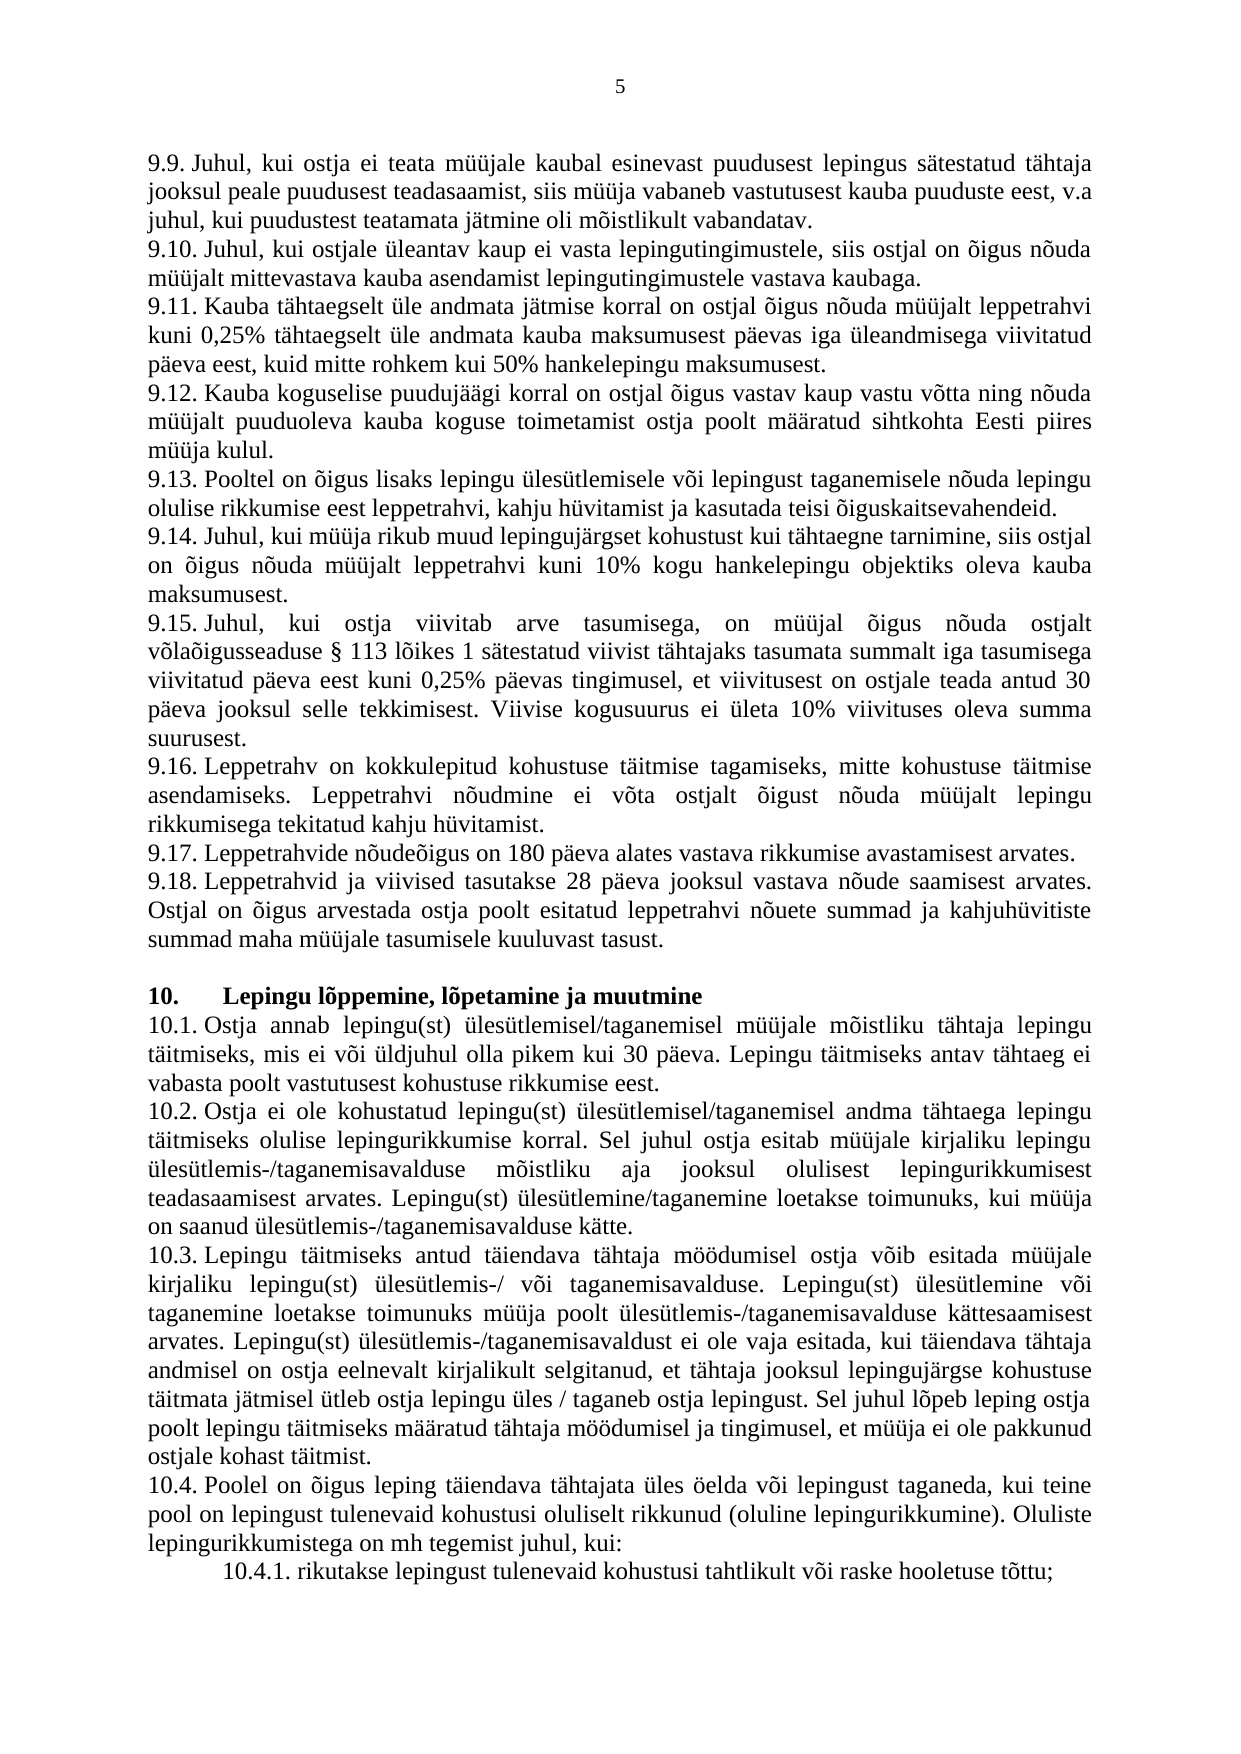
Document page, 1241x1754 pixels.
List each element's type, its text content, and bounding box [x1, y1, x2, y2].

list Kauba koguselise puudujäägi korral on ostjal õigus vastav kaup vastu võtta ning nõuda müüjalt puuduoleva kauba koguse toimetamist ostja poolt määratud sihtkohta Eesti piires müüja kulul. [148, 378, 1093, 464]
list Leppetrahvide nõudeõigus on 180 päeva alates vastava rikkumise avastamisest arvates. [148, 838, 1093, 866]
list Pooltel on õigus lisaks lepingu ülesütlemisele või lepingust taganemisele nõuda lepingu olulise rikkumise eest leppetrahvi, kahju hüvitamist ja kasutada teisi õiguskaitsevahendeid. [148, 464, 1093, 521]
list Ostja annab lepingu(st) ülesütlemisel/taganemisel müüjale mõistliku tähtaja lepingu täitmiseks, mis ei või üldjuhul olla pikem kui 30 päeva. Lepingu täitmiseks antav tähtaeg ei vabasta poolt vastutusest kohustuse rikkumise eest. [148, 1010, 1093, 1096]
list Kauba tähtaegselt üle andmata jätmise korral on ostjal õigus nõuda müüjalt leppetrahvi kuni 0,25% tähtaegselt üle andmata kauba maksumusest päevas iga üleandmisega viivitatud päeva eest, kuid mitte rohkem kui 50% hankelepingu maksumusest. [148, 291, 1093, 378]
list Juhul, kui ostja ei teata müüjale kaubal esinevast puudusest lepingus sätestatud tähtaja jooksul peale puudusest teadasaamist, siis müüja vabaneb vastutusest kauba puuduste eest, v.a juhul, kui puudustest teatamata jätmine oli mõistlikult vabandatav. [148, 148, 1093, 234]
list Lepingu lõppemine, lõpetamine ja muutmine [148, 981, 1093, 1010]
list Lepingu täitmiseks antud täiendava tähtaja möödumisel ostja võib esitada müüjale kirjaliku lepingu(st) ülesütlemis-/ või taganemisavalduse. Lepingu(st) ülesütlemine või taganemine loetakse toimunuks müüja poolt ülesütlemis-/taganemisavalduse kättesaamisest arvates. Lepingu(st) ülesütlemis-/taganemisavaldust ei ole vaja esitada, kui täiendava tähtaja andmisel on ostja eelnevalt kirjalikult selgitanud, et tähtaja jooksul lepingujärgse kohustuse täitmata jätmisel ütleb ostja lepingu üles / taganeb ostja lepingust. Sel juhul lõpeb leping ostja poolt lepingu täitmiseks määratud tähtaja möödumisel ja tingimusel, et müüja ei ole pakkunud ostjale kohast täitmist. [148, 1240, 1093, 1470]
list Juhul, kui ostja viivitab arve tasumisega, on müüjal õigus nõuda ostjalt võlaõigusseaduse § 113 lõikes 1 sätestatud viivist tähtajaks tasumata summalt iga tasumisega viivitatud päeva eest kuni 0,25% päevas tingimusel, et viivitusest on ostjale teada antud 30 päeva jooksul selle tekkimisest. Viivise kogusuurus ei ületa 10% viivituses oleva summa suurusest. [148, 608, 1093, 751]
list Juhul, kui ostjale üleantav kaup ei vasta lepingutingimustele, siis ostjal on õigus nõuda müüjalt mittevastava kauba asendamist lepingutingimustele vastava kaubaga. [148, 234, 1093, 291]
list Ostja ei ole kohustatud lepingu(st) ülesütlemisel/taganemisel andma tähtaega lepingu täitmiseks olulise lepingurikkumise korral. Sel juhul ostja esitab müüjale kirjaliku lepingu ülesütlemis-/taganemisavalduse mõistliku aja jooksul olulisest lepingurikkumisest teadasaamisest arvates. Lepingu(st) ülesütlemine/taganemine loetakse toimunuks, kui müüja on saanud ülesütlemis-/taganemisavalduse kätte. [148, 1096, 1093, 1240]
list Leppetrahvid ja viivised tasutakse 28 päeva jooksul vastava nõude saamisest arvates. Ostjal on õigus arvestada ostja poolt esitatud leppetrahvi nõuete summad ja kahjuhüvitiste summad maha müüjale tasumisele kuuluvast tasust. [148, 866, 1093, 953]
list Leppetrahv on kokkulepitud kohustuse täitmise tagamiseks, mitte kohustuse täitmise asendamiseks. Leppetrahvi nõudmine ei võta ostjalt õigust nõuda müüjalt lepingu rikkumisega tekitatud kahju hüvitamist. [148, 751, 1093, 838]
list rikutakse lepingust tulenevaid kohustusi tahtlikult või raske hooletuse tõttu; [222, 1556, 1093, 1585]
list Juhul, kui müüja rikub muud lepingujärgset kohustust kui tähtaegne tarnimine, siis ostjal on õigus nõuda müüjalt leppetrahvi kuni 10% kogu hankelepingu objektiks oleva kauba maksumusest. [148, 521, 1093, 608]
list Poolel on õigus leping täiendava tähtajata üles öelda või lepingust taganeda, kui teine pool on lepingust tulenevaid kohustusi oluliselt rikkunud (oluline lepingurikkumine). Oluliste lepingurikkumistega on mh tegemist juhul, kui: [148, 1470, 1093, 1556]
